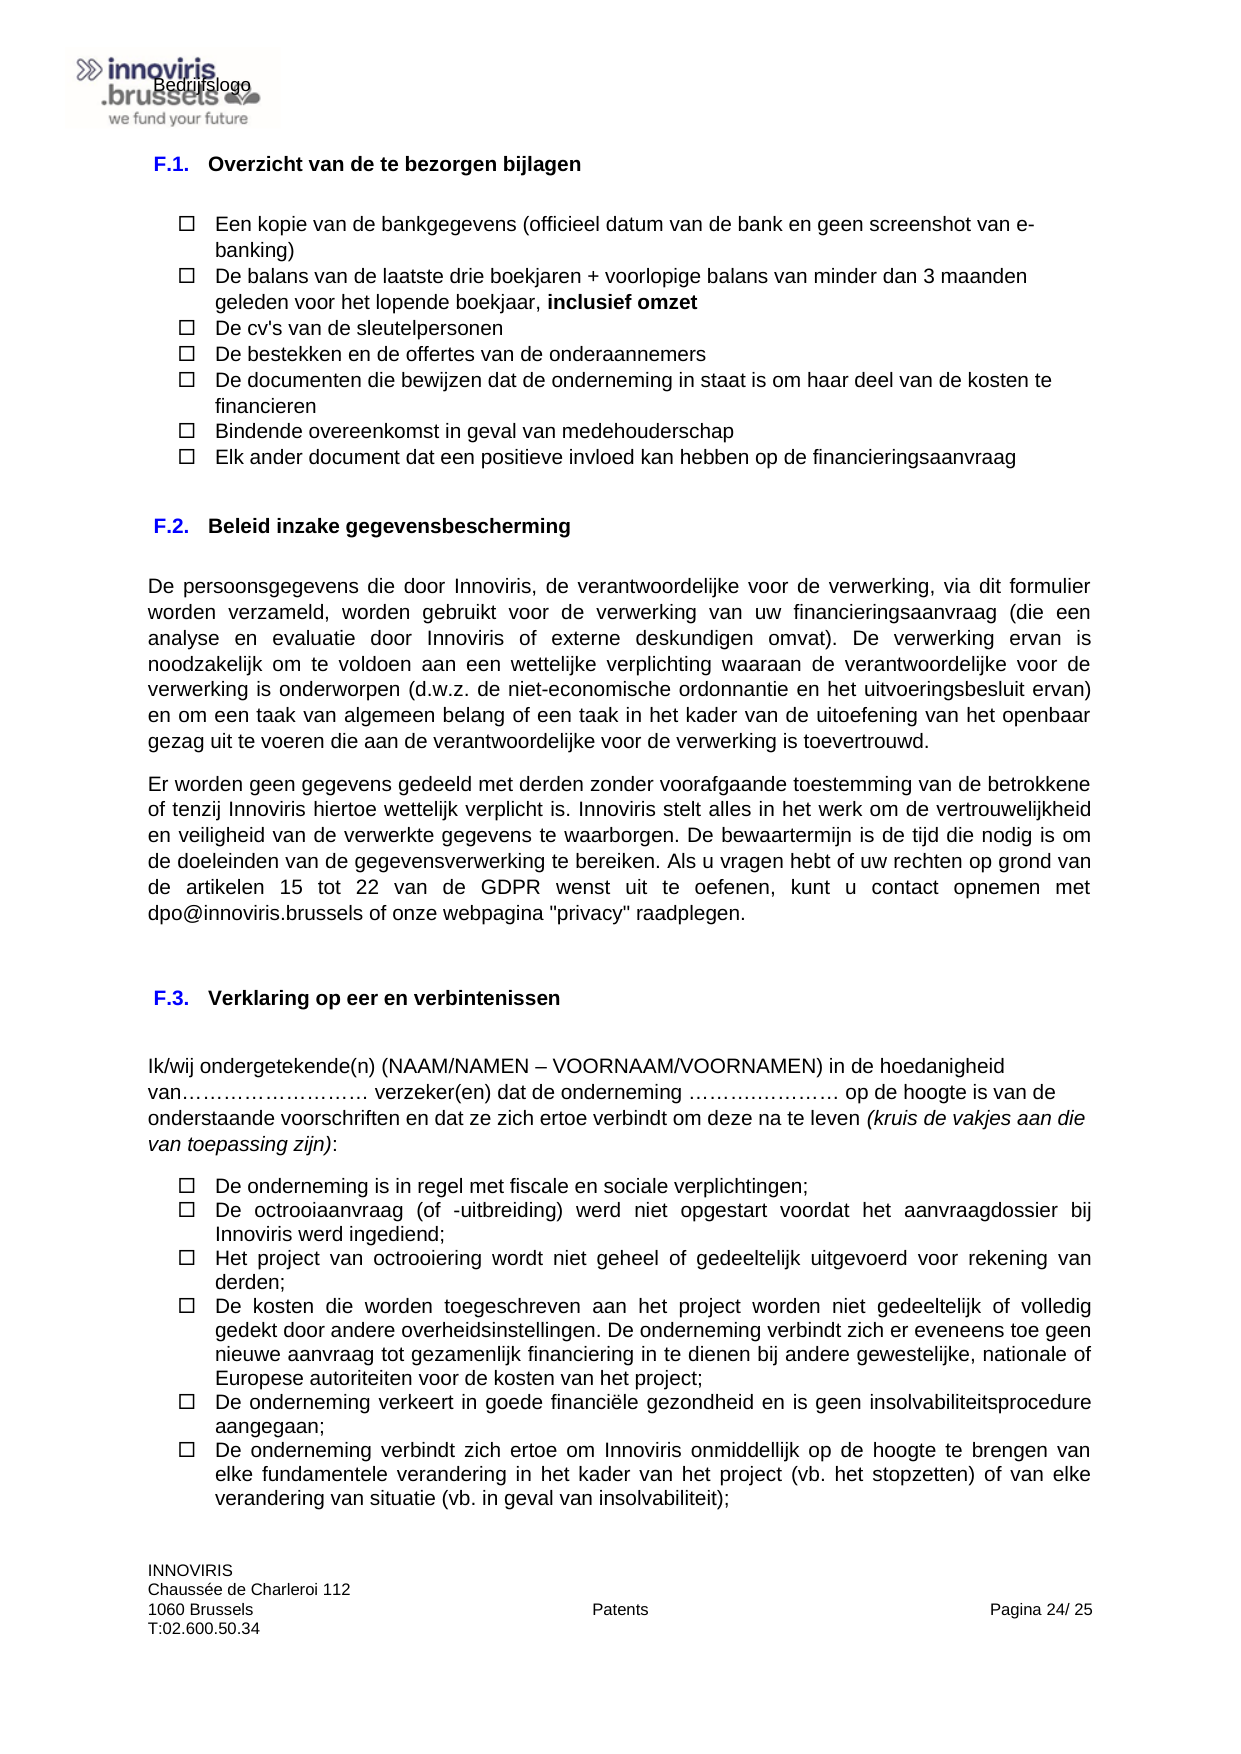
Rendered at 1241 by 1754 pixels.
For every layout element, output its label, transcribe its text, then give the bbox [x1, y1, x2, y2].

text De persoonsgegevens die door Innoviris, de verantwoordelijke voor de verwerking, via dit formulier worden verzameld, worden gebruikt voor de verwerking van uw financieringsaanvraag (die een analyse en evaluatie door Innoviris of externe deskundigen omvat). De verwerking ervan is noodzakelijk om te voldoen aan een wettelijke verplichting waaraan de verantwoordelijke voor de verwerking is onderworpen (d.w.z. de niet-economische ordonnantie en het uitvoeringsbesluit ervan) en om een taak van algemeen belang of een taak in het kader van de uitoefening van het openbaar gezag uit te voeren die aan de verantwoordelijke voor de verwerking is toevertrouwd. [148, 574, 1092, 753]
list De onderneming verkeert in goede financiële gezondheid en is geen insolvabiliteitsprocedure aangegaan; [177, 1390, 1092, 1438]
text Er worden geen gegevens gedeeld met derden zonder voorafgaande toestemming van de betrokkene of tenzij Innoviris hiertoe wettelijk verplicht is. Innoviris stelt alles in het werk om de vertrouwelijkheid en veiligheid van de verwerkte gegevens te waarborgen. De bewaartermijn is de tijd die nodig is om de doeleinden van de gegevensverwerking te bereiken. Als u vragen hebt of uw rechten op grond van de artikelen 15 tot 22 van de GDPR wenst uit te oefenen, kunt u contact opnemen met dpo@innoviris.brussels of onze webpagina "privacy" raadplegen. [148, 771, 1092, 924]
list De cv's van de sleutelpersonen [177, 316, 1092, 340]
subtitle Verklaring op eer en verbintenissen [148, 986, 1092, 1009]
list Een kopie van de bankgegevens (officieel datum van de bank en geen screenshot van e-banking) [177, 212, 1092, 262]
list Bindende overeenkomst in geval van medehouderschap [177, 419, 1092, 443]
list De balans van de laatste drie boekjaren + voorlopige balans van minder dan 3 maanden geleden voor het lopende boekjaar, inclusief omzet [177, 264, 1092, 314]
subtitle Beleid inzake gegevensbescherming [148, 514, 1092, 571]
list De bestekken en de offertes van de onderaannemers [177, 342, 1092, 366]
list Het project van octrooiering wordt niet geheel of gedeeltelijk uitgevoerd voor rekening van derden; [177, 1246, 1092, 1294]
list Elk ander document dat een positieve invloed kan hebben op de financieringsaanvraag [177, 445, 1092, 469]
list De onderneming verbindt zich ertoe om Innoviris onmiddellijk op de hoogte te brengen van elke fundamentele verandering in het kader van het project (vb. het stopzetten) of van elke verandering van situatie (vb. in geval van insolvabiliteit); [177, 1438, 1092, 1510]
list De onderneming is in regel met fiscale en sociale verplichtingen; [177, 1174, 1092, 1198]
list De documenten die bewijzen dat de onderneming in staat is om haar deel van de kosten te financieren [177, 367, 1092, 417]
list De kosten die worden toegeschreven aan het project worden niet gedeeltelijk of volledig gedekt door andere overheidsinstellingen. De onderneming verbindt zich er eveneens toe geen nieuwe aanvraag tot gezamenlijk financiering in te dienen bij andere gewestelijke, nationale of Europese autoriteiten voor de kosten van het project; [177, 1294, 1092, 1390]
list De octrooiaanvraag (of -uitbreiding) werd niet opgestart voordat het aanvraagdossier bij Innoviris werd ingediend; [177, 1198, 1092, 1246]
picture [65, 47, 282, 147]
subtitle Overzicht van de te bezorgen bijlagen [148, 152, 1092, 209]
text Ik/wij ondergetekende(n) (NAAM/NAMEN – VOORNAAM/VOORNAMEN) in de hoedanigheid van……………………… verzeker(en) dat de onderneming ……….………… op de hoogte is van de onderstaande voorschriften en dat ze zich ertoe verbindt om deze na te leven (kruis de vakjes aan die van toepassing zijn): [148, 1054, 1092, 1155]
